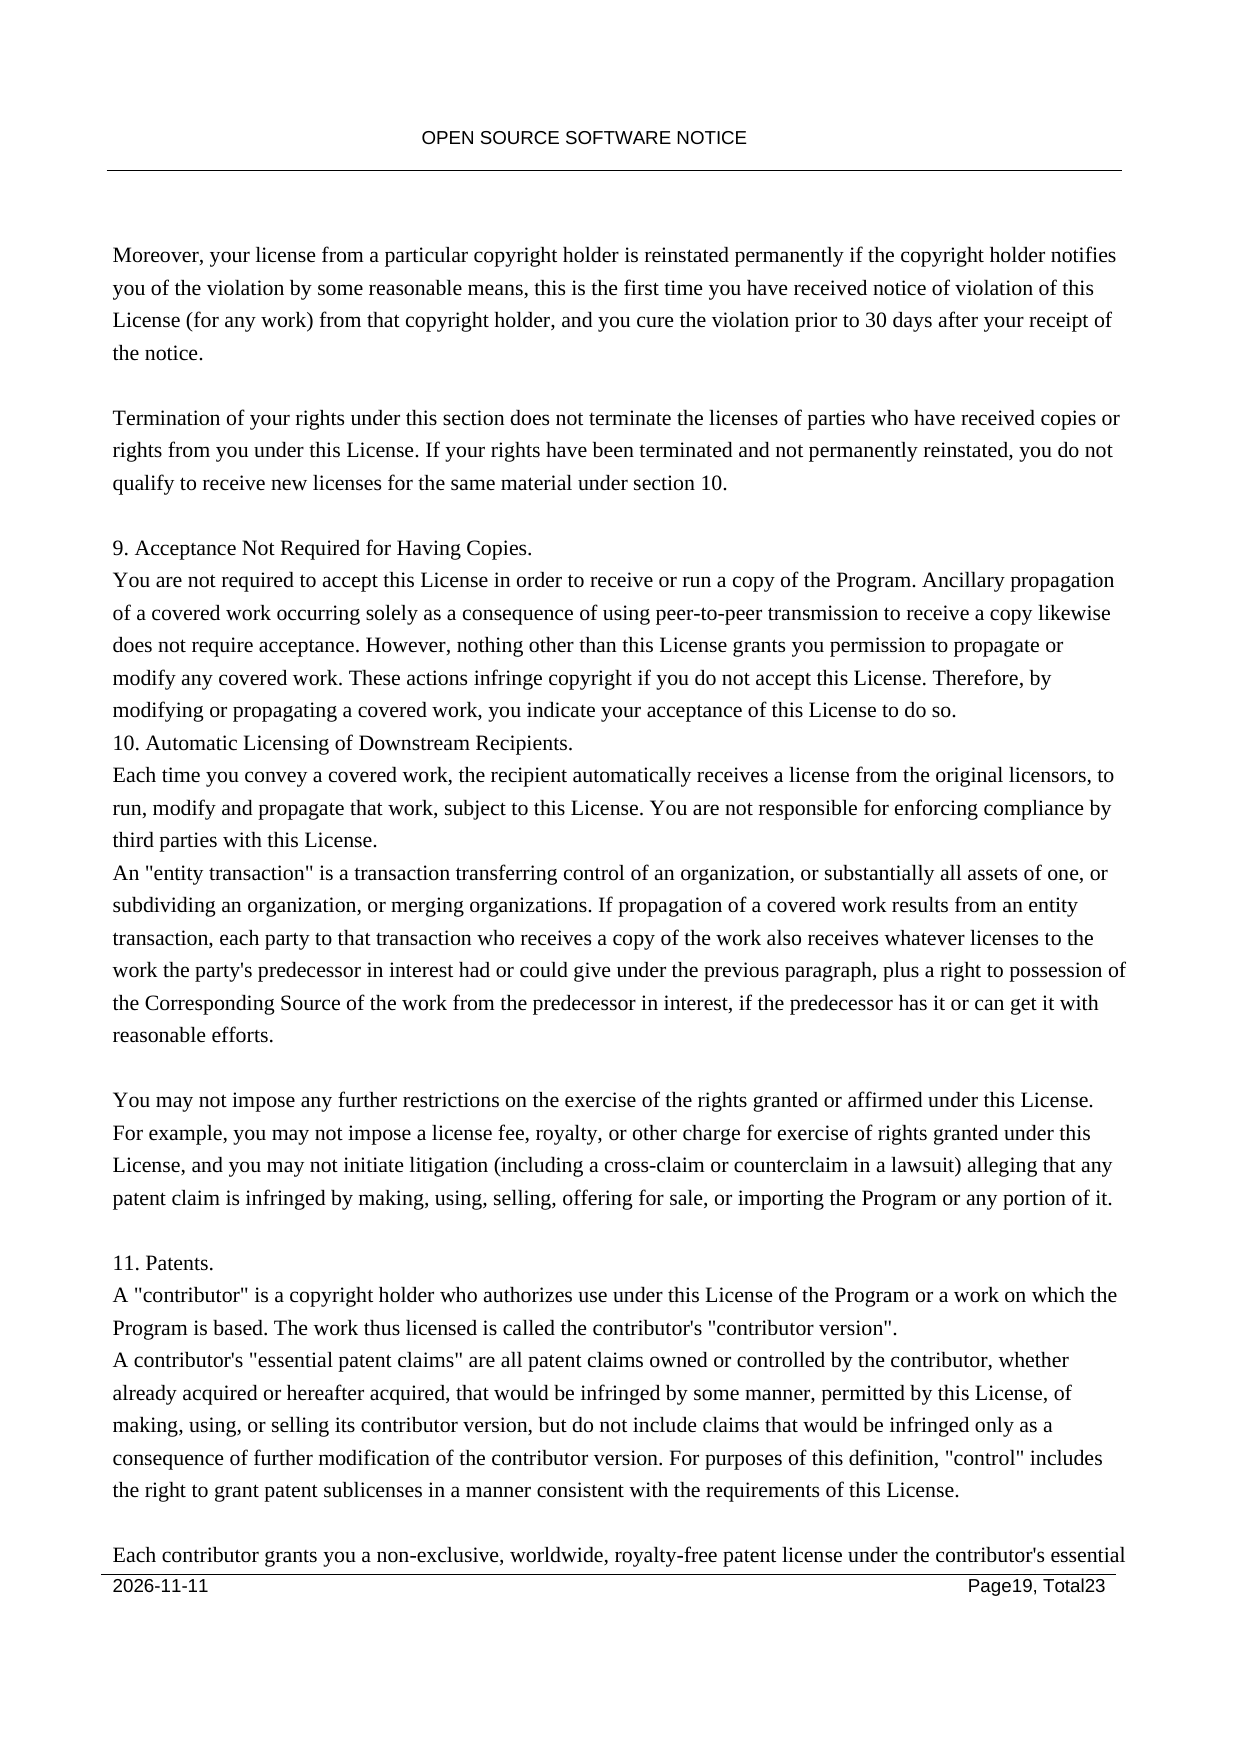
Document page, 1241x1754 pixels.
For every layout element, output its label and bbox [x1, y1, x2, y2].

text [112, 206, 1128, 1571]
